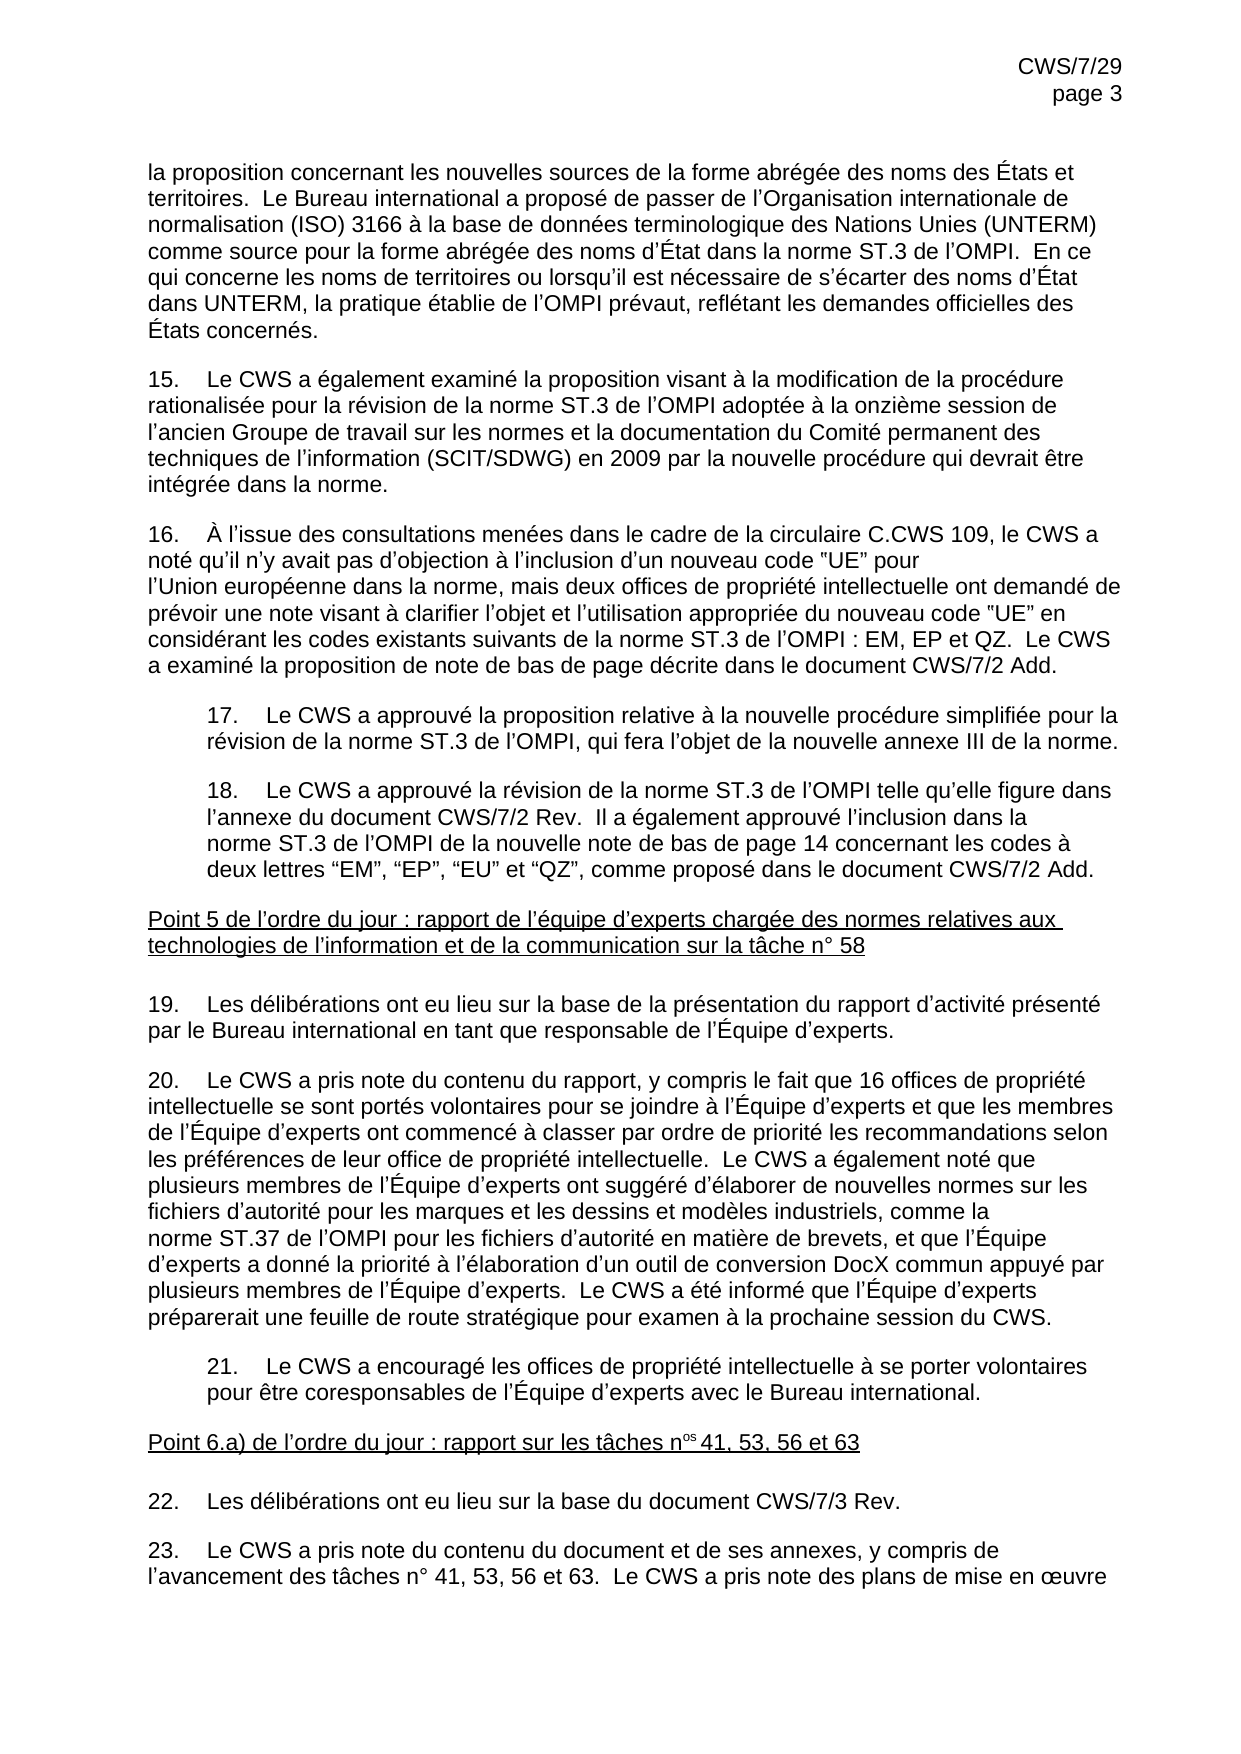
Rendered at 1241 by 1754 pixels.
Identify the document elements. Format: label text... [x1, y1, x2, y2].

text Le CWS a encouragé les offices de propriété intellectuelle à se porter volontaires pour être coresponsables de lʼÉquipe dʼexperts avec le Bureau international. [207, 1353, 1122, 1406]
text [148, 1537, 1122, 1589]
subtitle Point 5 de l’ordre du jour : rapport de l’équipe d’experts chargée des normes relatives aux technologies de l’information et de la communication sur la tâche n° 58 [148, 906, 1122, 958]
text Les délibérations ont eu lieu sur la base de la présentation du rapport dʼactivité présenté par le Bureau international en tant que responsable de lʼÉquipe dʼexperts. [148, 991, 1122, 1044]
text Le CWS a pris note du contenu du rapport, y compris le fait que 16 offices de propriété intellectuelle se sont portés volontaires pour se joindre à lʼÉquipe dʼexperts et que les membres de lʼÉquipe dʼexperts ont commencé à classer par ordre de priorité les recommandations selon les préférences de leur office de propriété intellectuelle. Le CWS a également noté que plusieurs membres de lʼÉquipe dʼexperts ont suggéré dʼélaborer de nouvelles normes sur les fichiers dʼautorité pour les marques et les dessins et modèles industriels, comme la norme ST.37 de lʼOMPI pour les fichiers dʼautorité en matière de brevets, et que lʼÉquipe dʼexperts a donné la priorité à lʼélaboration dʼun outil de conversion DocX commun appuyé par plusieurs membres de lʼÉquipe dʼexperts. Le CWS a été informé que lʼÉquipe dʼexperts préparerait une feuille de route stratégique pour examen à la prochaine session du CWS. [148, 1067, 1122, 1330]
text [148, 158, 1122, 343]
text Le CWS a approuvé la révision de la norme ST.3 de l’OMPI telle qu’elle figure dans l’annexe du document CWS/7/2 Rev. Il a également approuvé l’inclusion dans la norme ST.3 de l’OMPI de la nouvelle note de bas de page 14 concernant les codes à deux lettres “EM”, “EP”, “EU” et “QZ”, comme proposé dans le document CWS/7/2 Add. [207, 777, 1122, 883]
subtitle Point 6.a) de l’ordre du jour : rapport sur les tâches nos 41, 53, 56 et 63 [148, 1429, 1122, 1455]
text Le CWS a approuvé la proposition relative à la nouvelle procédure simplifiée pour la révision de la norme ST.3 de l’OMPI, qui fera l’objet de la nouvelle annexe III de la norme. [207, 702, 1122, 754]
text À lʼissue des consultations menées dans le cadre de la circulaire C.CWS 109, le CWS a noté quʼil nʼy avait pas dʼobjection à lʼinclusion dʼun nouveau code ‟UE” pour lʼUnion européenne dans la norme, mais deux offices de propriété intellectuelle ont demandé de prévoir une note visant à clarifier lʼobjet et lʼutilisation appropriée du nouveau code ‟UE” en considérant les codes existants suivants de la norme ST.3 de lʼOMPI : EM, EP et QZ. Le CWS a examiné la proposition de note de bas de page décrite dans le document CWS/7/2 Add. [148, 521, 1122, 679]
text Les délibérations ont eu lieu sur la base du document CWS/7/3 Rev. [148, 1488, 1122, 1514]
text Le CWS a également examiné la proposition visant à la modification de la procédure rationalisée pour la révision de la norme ST.3 de lʼOMPI adoptée à la onzième session de lʼancien Groupe de travail sur les normes et la documentation du Comité permanent des techniques de lʼinformation (SCIT/SDWG) en 2009 par la nouvelle procédure qui devrait être intégrée dans la norme. [148, 366, 1122, 498]
